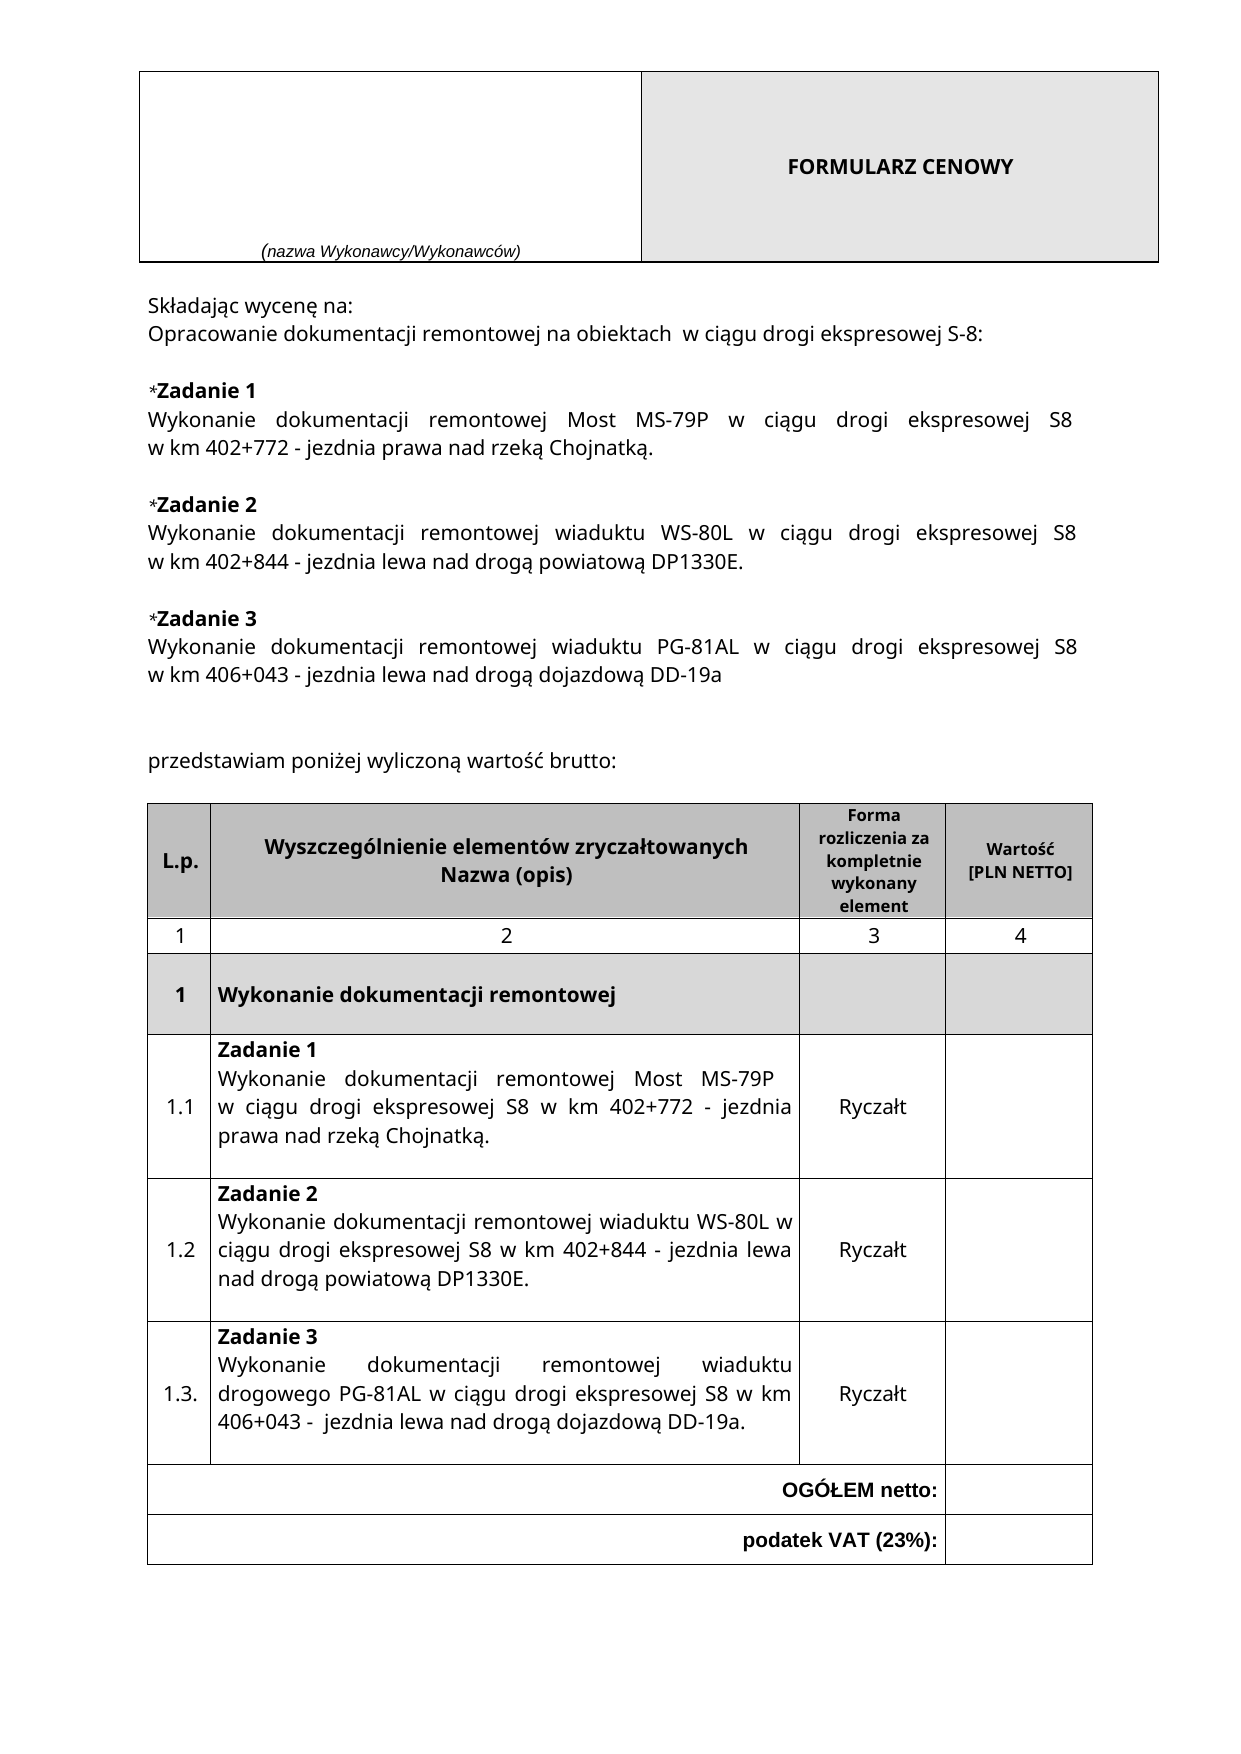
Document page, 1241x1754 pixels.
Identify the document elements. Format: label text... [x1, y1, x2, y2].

table_cell 1 [148, 919, 210, 953]
table_cell Ryczałt [800, 1179, 945, 1321]
table_cell [946, 954, 1092, 1034]
table_cell [800, 954, 945, 1034]
table_cell [946, 1515, 1092, 1564]
table_cell 2 [211, 919, 799, 953]
table_cell Ryczałt [800, 1035, 945, 1178]
text Wykonanie dokumentacji remontowej wiaduktu WS-80L w ciągu drogi ekspresowej S8 w km 402+844 - jezdnia lewa nad drogą powiatową DP1330E. [148, 518, 1093, 575]
table_header Wyszczególnienie elementów zryczałtowanych Nazwa (opis) [211, 804, 799, 917]
table_header Wartość [PLN NETTO] [946, 804, 1092, 917]
text *Zadanie 2 [148, 490, 1093, 518]
table_cell 4 [946, 919, 1092, 953]
table_cell Zadanie 1 Wykonanie dokumentacji remontowej Most MS-79P w ciągu drogi ekspresowej S8 w km 402+772 - jezdnia prawa nad rzeką Chojnatką. [211, 1035, 799, 1178]
table_cell 1.1 [148, 1035, 210, 1178]
text przedstawiam poniżej wyliczoną wartość brutto: [148, 746, 986, 774]
table_cell Ryczałt [800, 1322, 945, 1464]
table_header L.p. [148, 804, 210, 917]
table_cell Wykonanie dokumentacji remontowej [211, 954, 799, 1034]
table_cell 1.3. [148, 1322, 210, 1464]
text Składając wycenę na: [148, 291, 986, 319]
table_cell [946, 1179, 1092, 1321]
text Wykonanie dokumentacji remontowej Most MS-79P w ciągu drogi ekspresowej S8 w km 402+772 - jezdnia prawa nad rzeką Chojnatką. [148, 405, 1093, 462]
table_cell 1 [148, 954, 210, 1034]
table_cell podatek VAT (23%): [148, 1515, 945, 1564]
table_cell Zadanie 3 Wykonanie dokumentacji remontowej wiaduktu drogowego PG-81AL w ciągu drogi ekspresowej S8 w km 406+043 - jezdnia lewa nad drogą dojazdową DD-19a. [211, 1322, 799, 1464]
text Wykonanie dokumentacji remontowej wiaduktu PG-81AL w ciągu drogi ekspresowej S8 w km 406+043 - jezdnia lewa nad drogą dojazdową DD-19a [148, 632, 1093, 689]
table_cell [946, 1465, 1092, 1514]
table_header Forma rozliczenia za kompletnie wykonany element [800, 804, 945, 917]
text Opracowanie dokumentacji remontowej na obiektach w ciągu drogi ekspresowej S-8: [148, 319, 986, 348]
table_cell OGÓŁEM netto: [148, 1465, 945, 1514]
table_cell [946, 1035, 1092, 1178]
table_cell 3 [800, 919, 945, 953]
table_cell Zadanie 2 Wykonanie dokumentacji remontowej wiaduktu WS-80L w ciągu drogi ekspresowej S8 w km 402+844 - jezdnia lewa nad drogą powiatową DP1330E. [211, 1179, 799, 1321]
table_header FORMULARZ CENOWY [642, 72, 1158, 261]
table_cell 1.2 [148, 1179, 210, 1321]
table_header (nazwa Wykonawcy/Wykonawców) [140, 72, 641, 261]
text *Zadanie 3 [148, 604, 1093, 632]
text *Zadanie 1 [148, 376, 1093, 405]
table_cell [946, 1322, 1092, 1464]
